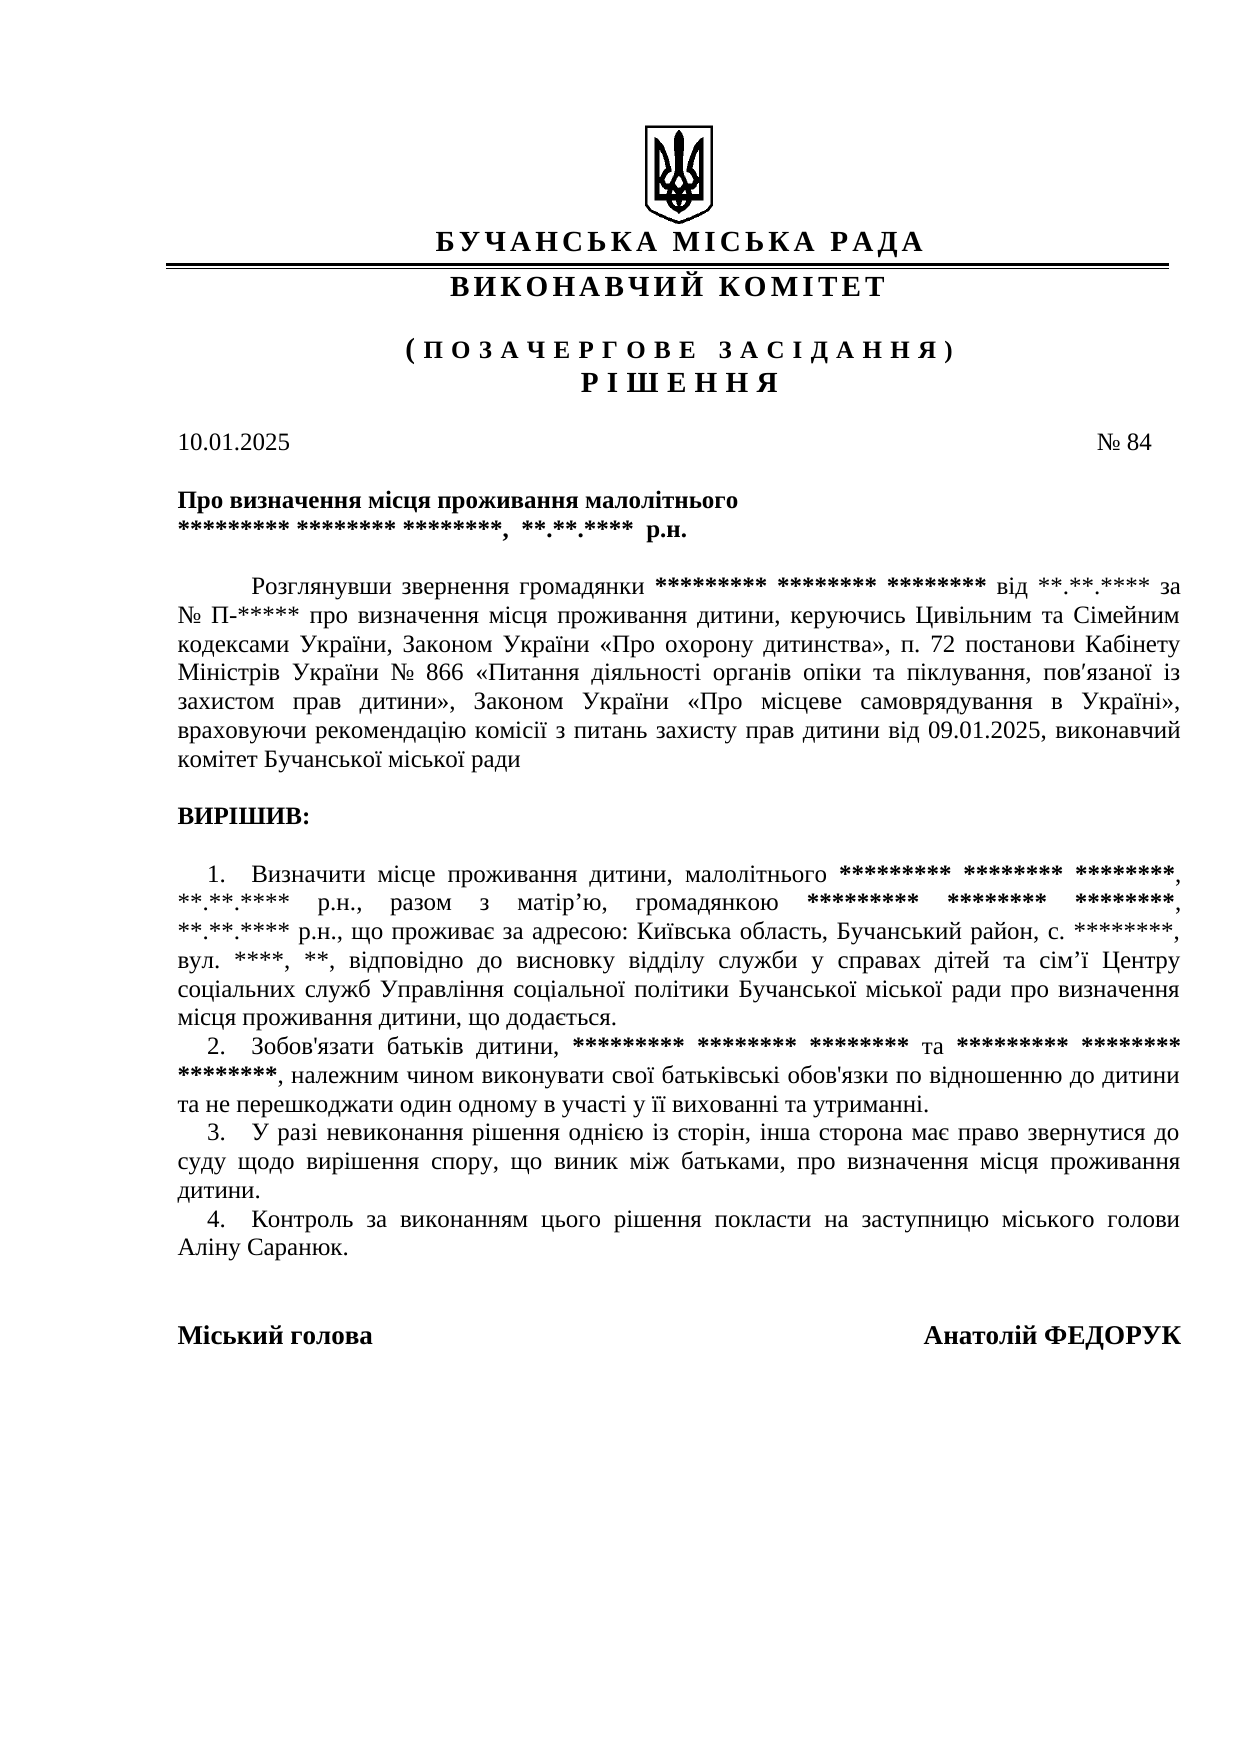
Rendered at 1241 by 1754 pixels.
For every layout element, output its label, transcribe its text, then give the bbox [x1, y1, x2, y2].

list Визначити місце проживання дитини, малолітнього ********* ******** ********, **.**.**** р.н., разом з матір’ю, громадянкою ********* ******** ********, **.**.**** р.н., що проживає за адресою: Київська область, Бучанський район, с. ********, вул. ****, **, відповідно до висновку відділу служби у справах дітей та сім’ї Центру соціальних служб Управління соціальної політики Бучанської міської ради про визначення місця проживання дитини, що додається. [177, 859, 1181, 1031]
list Контроль за виконанням цього рішення покласти на заступницю міського голови Аліну Саранюк. [177, 1204, 1181, 1261]
list Зобов'язати батьків дитини, ********* ******** ******** та ********* ******** ********, належним чином виконувати свої батьківські обов'язки по відношенню до дитини та не перешкоджати один одному в участі у її вихованні та утриманні. [177, 1031, 1181, 1117]
table_header № 84 [679, 428, 1192, 456]
text РІШЕННЯ [177, 365, 1181, 399]
text БУЧАНСЬКА МІСЬКА РАДА [177, 224, 1181, 258]
table_header Міський голова [166, 1319, 679, 1350]
text Про визначення місця проживання малолітнього ********* ******** ********, **.**.**** р.н. [177, 485, 827, 542]
picture [643, 124, 715, 225]
table_header Анатолій ФЕДОРУК [679, 1319, 1192, 1350]
list У разі невиконання рішення однією із сторін, інша сторона має право звернутися до суду щодо вирішення спору, що виник між батьками, про визначення місця проживання дитини. [177, 1117, 1181, 1204]
table_header 10.01.2025 [166, 428, 679, 456]
table_header ВИКОНАВЧИЙ КОМІТЕТ [166, 269, 1169, 332]
text ВИРІШИВ: [177, 801, 1181, 830]
text (ПОЗАЧЕРГОВЕ ЗАСІДАННЯ) [177, 332, 1181, 365]
text Розглянувши звернення громадянки ********* ******** ******** від **.**.**** за № П-***** про визначення місця проживання дитини, керуючись Цивільним та Сімейним кодексами України, Законом України «Про охорону дитинства», п. 72 постанови Кабінету Міністрів України № 866 «Питання діяльності органів опіки та піклування, пов′язаної із захистом прав дитини», Законом України «Про місцеве самоврядування в Україні», враховуючи рекомендацію комісії з питань захисту прав дитини від 09.01.2025, виконавчий комітет Бучанської міської ради [177, 571, 1181, 772]
